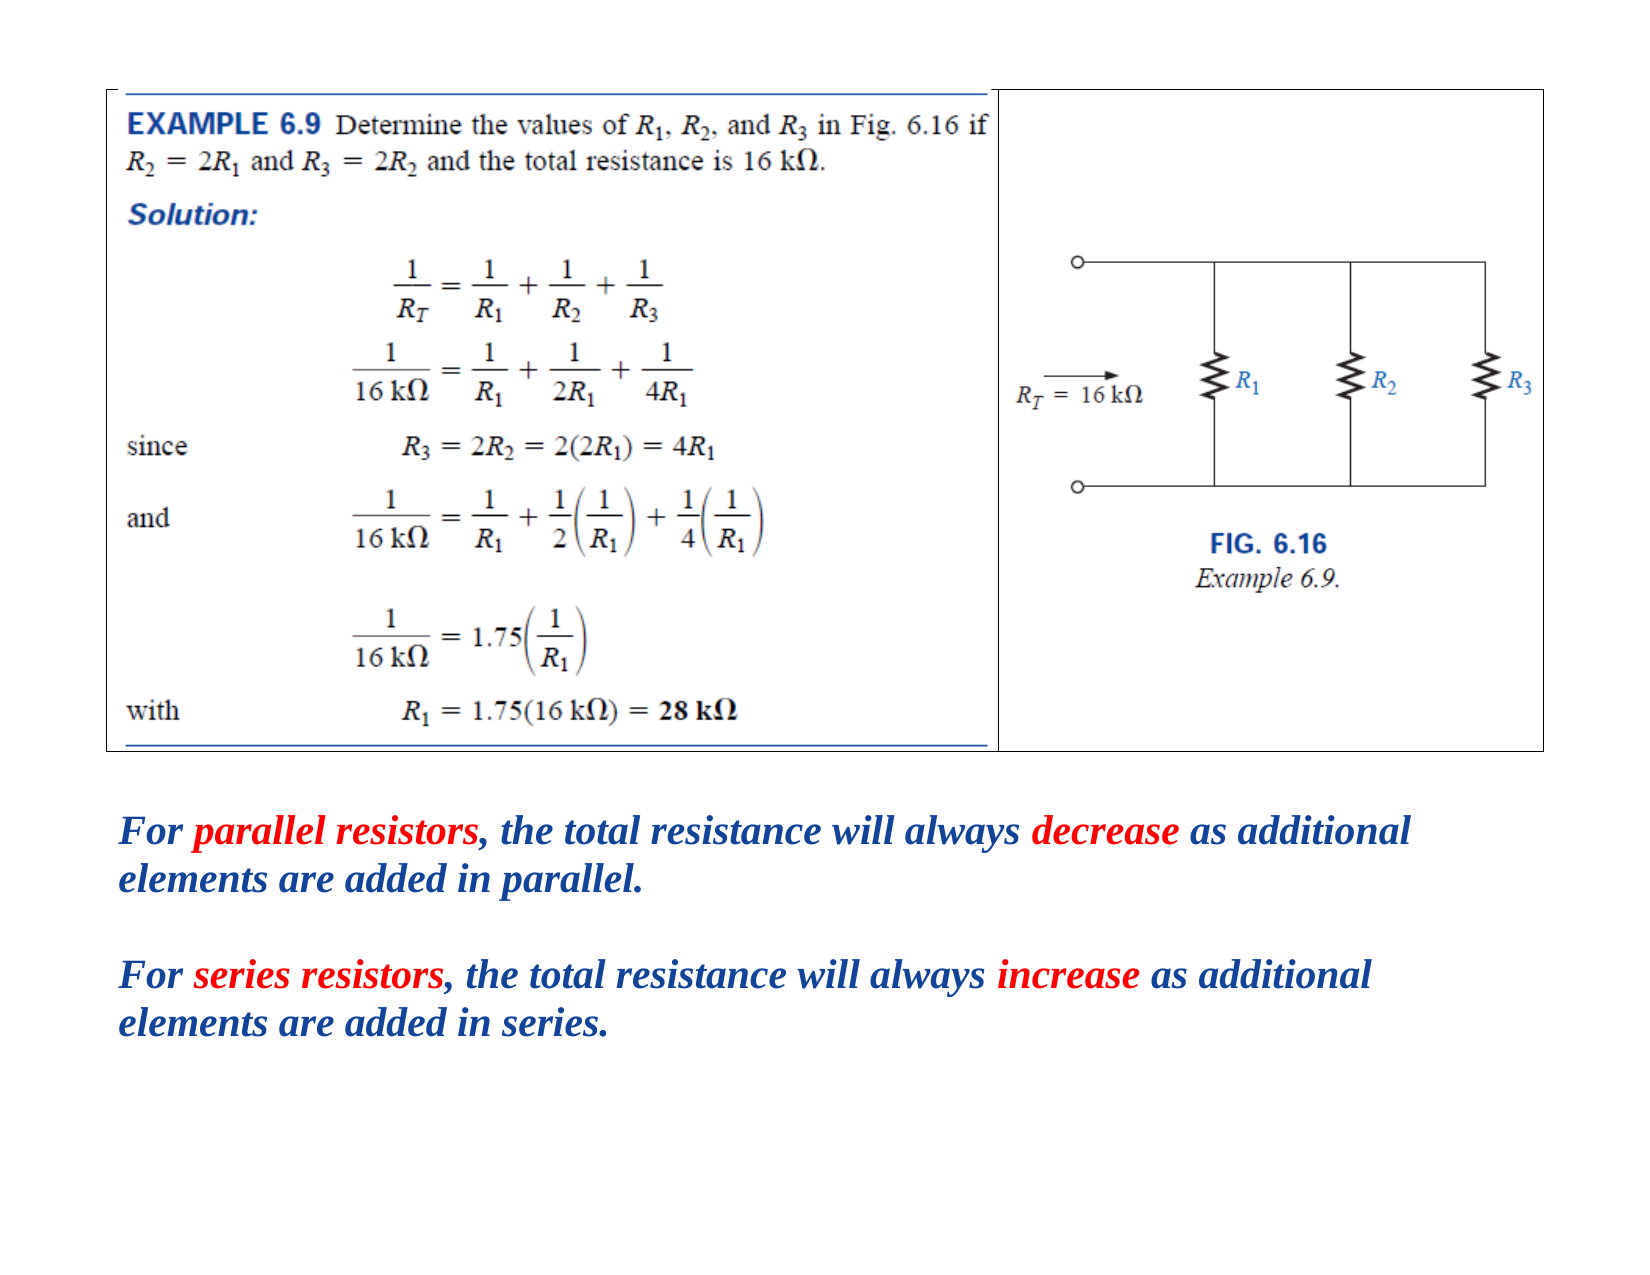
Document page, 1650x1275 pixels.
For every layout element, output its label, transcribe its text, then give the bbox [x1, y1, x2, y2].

table_header [107, 90, 118, 751]
table_header [992, 90, 998, 751]
table_header [999, 90, 1543, 751]
text For series resistors, the total resistance will always increase as additional elements are added in series. [118, 949, 1532, 1045]
text For parallel resistors, the total resistance will always decrease as additional elements are added in parallel. [118, 806, 1532, 901]
